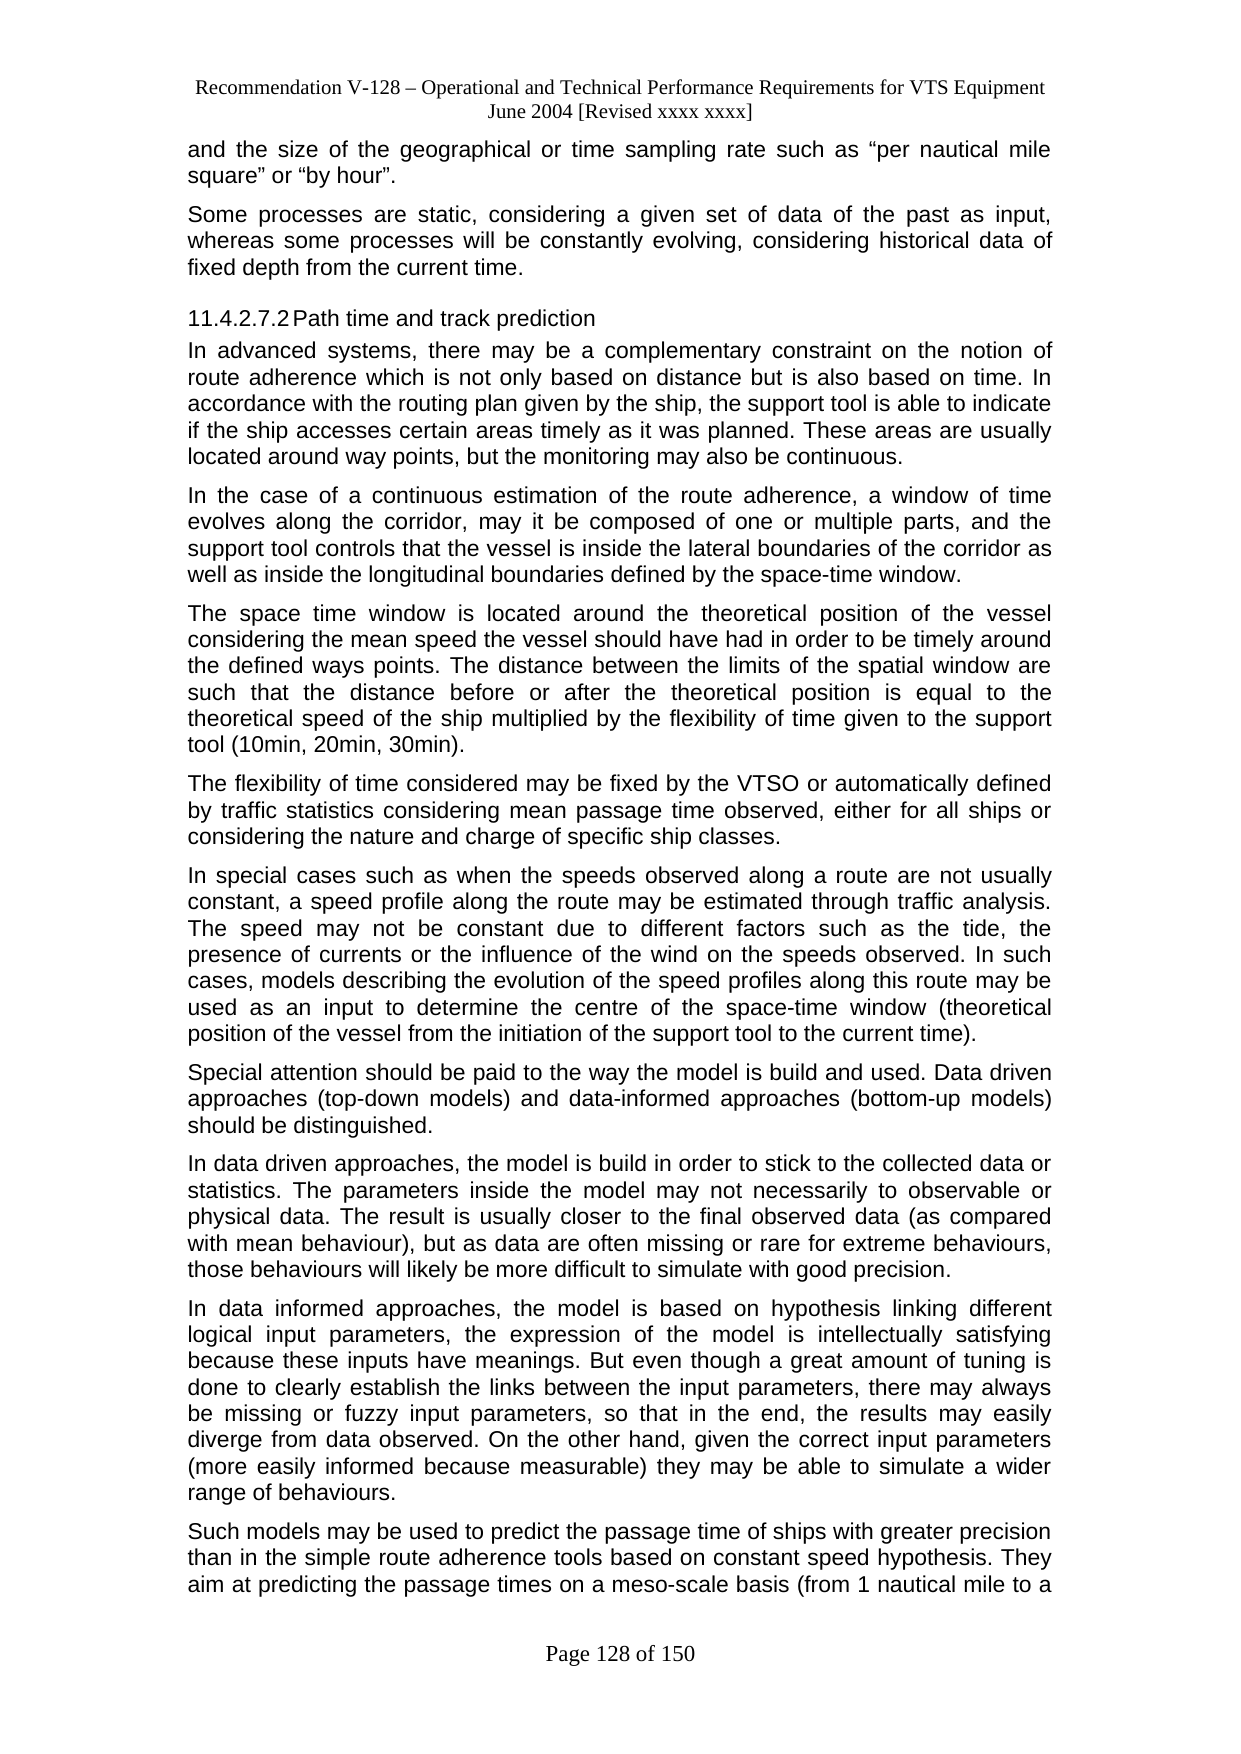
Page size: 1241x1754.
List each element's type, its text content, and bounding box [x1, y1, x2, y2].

text The space time window is located around the theoretical position of the vessel considering the mean speed the vessel should have had in order to be timely around the defined ways points. The distance between the limits of the spatial window are such that the distance before or after the theoretical position is equal to the theoretical speed of the ship multiplied by the flexibility of time given to the support tool (10min, 20min, 30min). [187, 600, 1053, 758]
text In special cases such as when the speeds observed along a route are not usually constant, a speed profile along the route may be estimated through traffic analysis. The speed may not be constant due to different factors such as the tide, the presence of currents or the influence of the wind on the speeds observed. In such cases, models describing the evolution of the speed profiles along this route may be used as an input to determine the centre of the space-time window (theoretical position of the vessel from the initiation of the support tool to the current time). [187, 862, 1053, 1046]
subtitle Path time and track prediction [187, 305, 1053, 331]
text The flexibility of time considered may be fixed by the VTSO or automatically defined by traffic statistics considering mean passage time observed, either for all ships or considering the nature and charge of specific ship classes. [187, 770, 1053, 849]
text Some processes are static, considering a given set of data of the past as input, whereas some processes will be constantly evolving, considering historical data of fixed depth from the current time. [187, 201, 1053, 280]
text Special attention should be paid to the way the model is build and used. Data driven approaches (top-down models) and data-informed approaches (bottom-up models) should be distinguished. [187, 1059, 1053, 1138]
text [187, 136, 1053, 188]
text In the case of a continuous estimation of the route adherence, a window of time evolves along the corridor, may it be composed of one or multiple parts, and the support tool controls that the vessel is inside the lateral boundaries of the corridor as well as inside the longitudinal boundaries defined by the space-time window. [187, 482, 1053, 587]
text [187, 1518, 1053, 1597]
text In data informed approaches, the model is based on hypothesis linking different logical input parameters, the expression of the model is intellectually satisfying because these inputs have meanings. But even though a great amount of tuning is done to clearly establish the links between the input parameters, there may always be missing or fuzzy input parameters, so that in the end, the results may easily diverge from data observed. On the other hand, given the correct input parameters (more easily informed because measurable) they may be able to simulate a wider range of behaviours. [187, 1295, 1053, 1506]
text In data driven approaches, the model is build in order to stick to the collected data or statistics. The parameters inside the model may not necessarily to observable or physical data. The result is usually closer to the final observed data (as compared with mean behaviour), but as data are often missing or rare for extreme behaviours, those behaviours will likely be more difficult to simulate with good precision. [187, 1150, 1053, 1282]
text In advanced systems, there may be a complementary constraint on the notion of route adherence which is not only based on distance but is also based on time. In accordance with the routing plan given by the ship, the support tool is able to indicate if the ship accesses certain areas timely as it was planned. These areas are usually located around way points, but the monitoring may also be continuous. [187, 337, 1053, 469]
